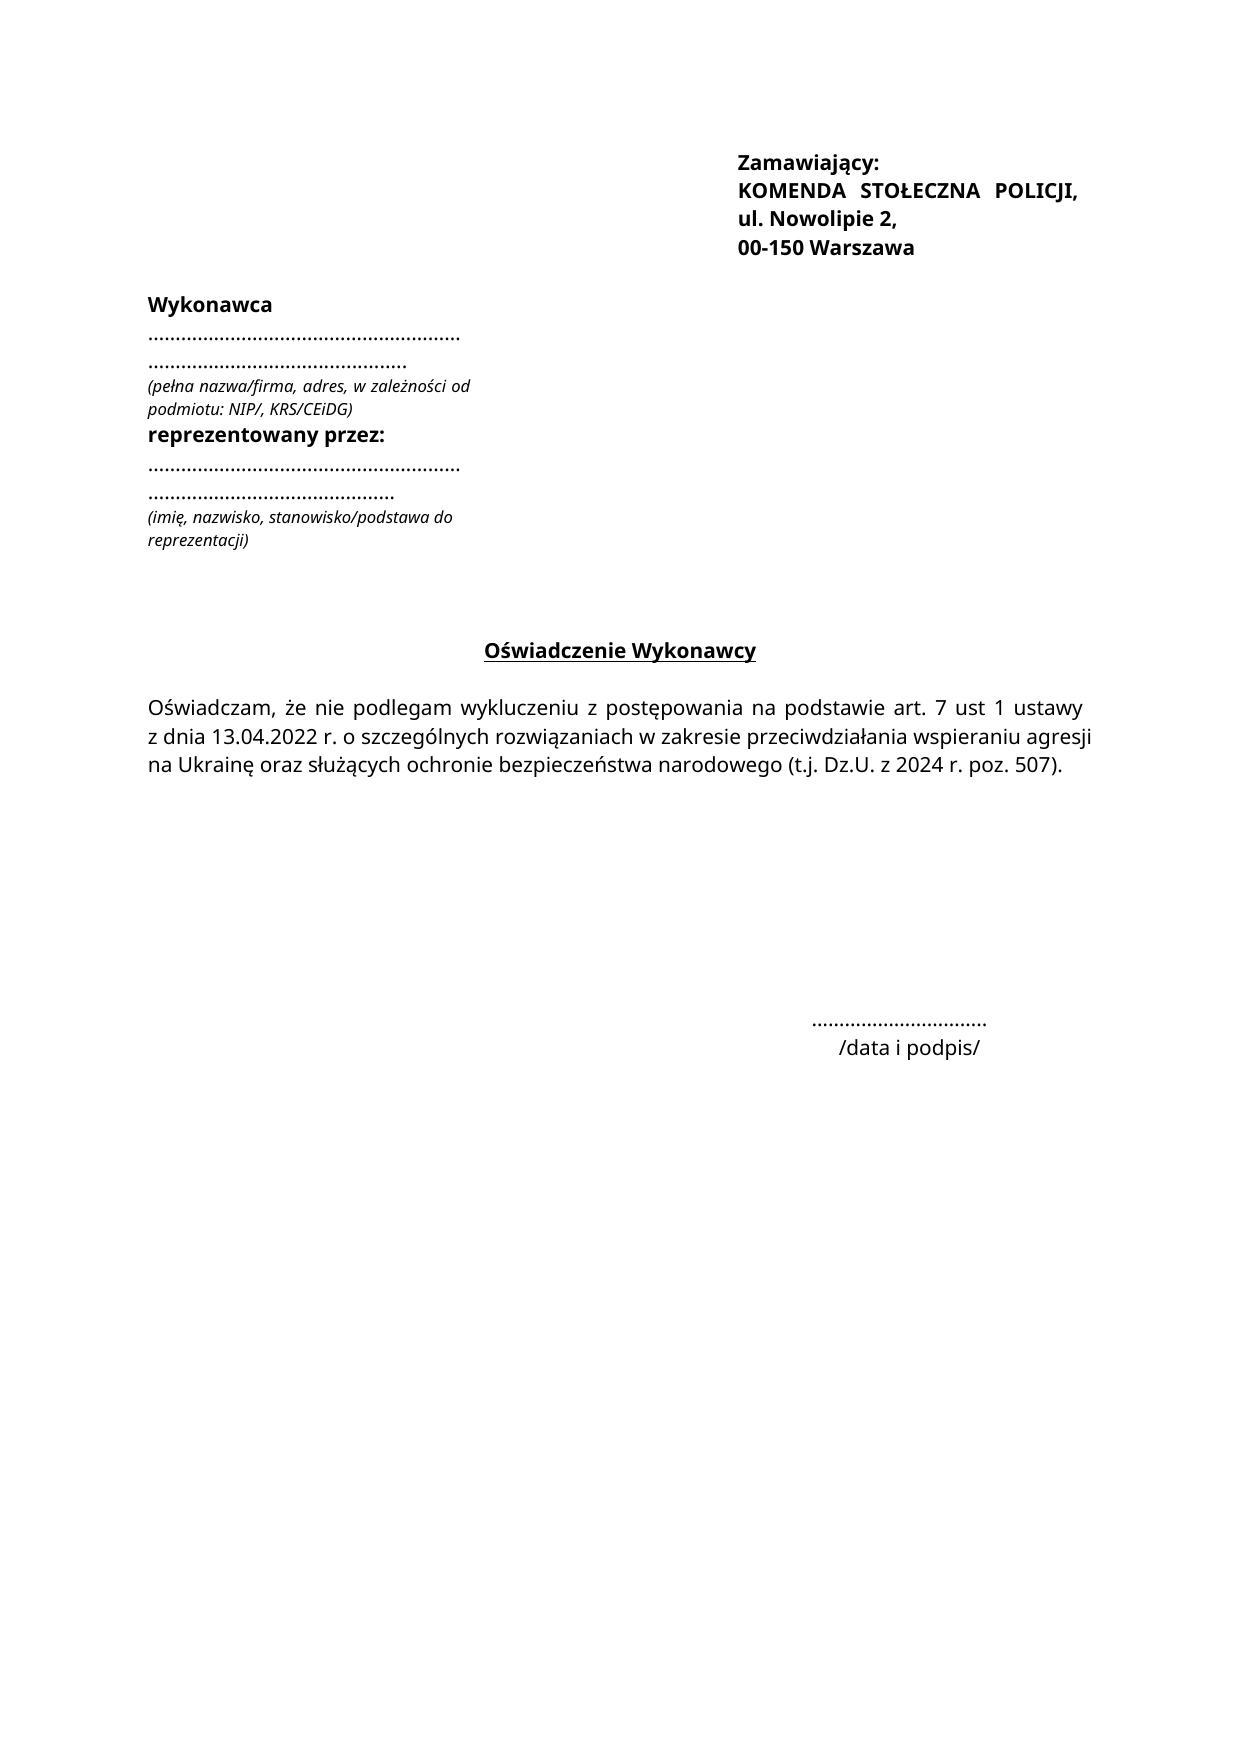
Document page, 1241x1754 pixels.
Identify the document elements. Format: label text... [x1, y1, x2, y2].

text ……………………………………………………………………………................. [148, 318, 472, 375]
text (pełna nazwa/firma, adres, w zależności od podmiotu: NIP/, KRS/CEiDG) [148, 375, 472, 421]
text KOMENDA STOŁECZNA POLICJI, ul. Nowolipie 2, [448, 176, 1093, 233]
text ………………………….. [223, 949, 1093, 1033]
text /data i podpis/ [223, 1033, 1093, 1061]
text Oświadczenie Wykonawcy [148, 637, 1093, 665]
text reprezentowany przez: [148, 421, 1093, 449]
text Wykonawca [148, 290, 1093, 318]
text Zamawiający: [664, 148, 1093, 176]
text (imię, nazwisko, stanowisko/podstawa do reprezentacji) [148, 506, 472, 551]
text ………………………………………………………………………………………… [148, 449, 472, 506]
text 00-150 Warszawa [275, 233, 1093, 261]
text Oświadczam, że nie podlegam wykluczeniu z postępowania na podstawie art. 7 ust 1 ustawy z dnia 13.04.2022 r. o szczególnych rozwiązaniach w zakresie przeciwdziałania wspieraniu agresji na Ukrainę oraz służących ochronie bezpieczeństwa narodowego (t.j. Dz.U. z 2024 r. poz. 507). [148, 693, 1093, 779]
